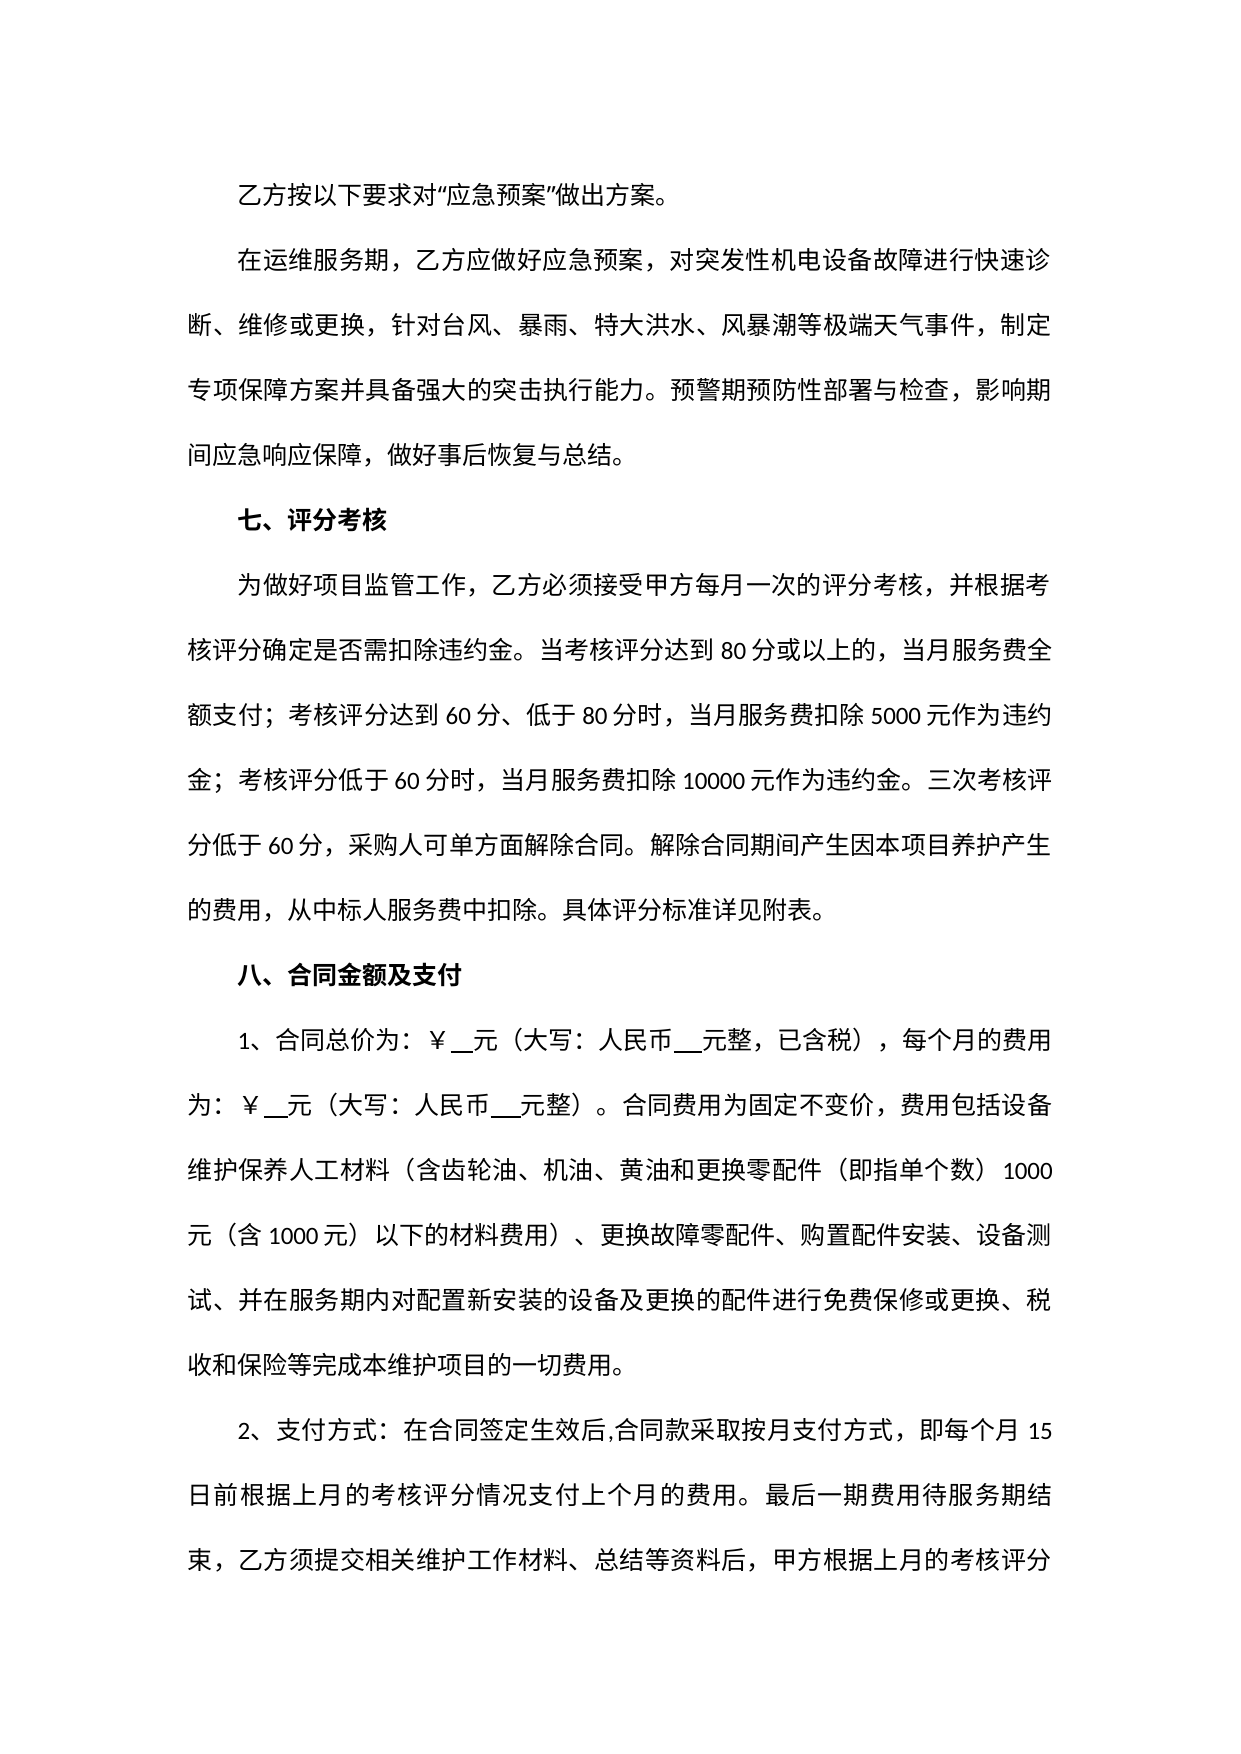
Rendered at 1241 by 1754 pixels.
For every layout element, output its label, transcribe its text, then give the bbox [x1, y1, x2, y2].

text 七、评分考核 [187, 487, 1053, 552]
text 在运维服务期，乙方应做好应急预案，对突发性机电设备故障进行快速诊断、维修或更换，针对台风、暴雨、特大洪水、风暴潮等极端天气事件，制定专项保障方案并具备强大的突击执行能力。预警期预防性部署与检查，影响期间应急响应保障，做好事后恢复与总结。 [187, 227, 1053, 487]
text 乙方按以下要求对“应急预案”做出方案。 [187, 162, 1053, 227]
text 1、合同总价为：￥ 元（大写：人民币 元整，已含税），每个月的费用为：￥ 元（大写：人民币 元整）。合同费用为固定不变价，费用包括设备维护保养人工材料（含齿轮油、机油、黄油和更换零配件（即指单个数）1000元（含1000元）以下的材料费用）、更换故障零配件、购置配件安装、设备测试、并在服务期内对配置新安装的设备及更换的配件进行免费保修或更换、税收和保险等完成本维护项目的一切费用。 [187, 1007, 1053, 1397]
text 八、合同金额及支付 [187, 942, 1053, 1007]
text 为做好项目监管工作，乙方必须接受甲方每月一次的评分考核，并根据考核评分确定是否需扣除违约金。当考核评分达到80分或以上的，当月服务费全额支付；考核评分达到60分、低于80分时，当月服务费扣除5000元作为违约金；考核评分低于60分时，当月服务费扣除10000元作为违约金。三次考核评分低于60分，采购人可单方面解除合同。解除合同期间产生因本项目养护产生的费用，从中标人服务费中扣除。具体评分标准详见附表。 [187, 552, 1053, 942]
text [187, 1397, 1053, 1592]
